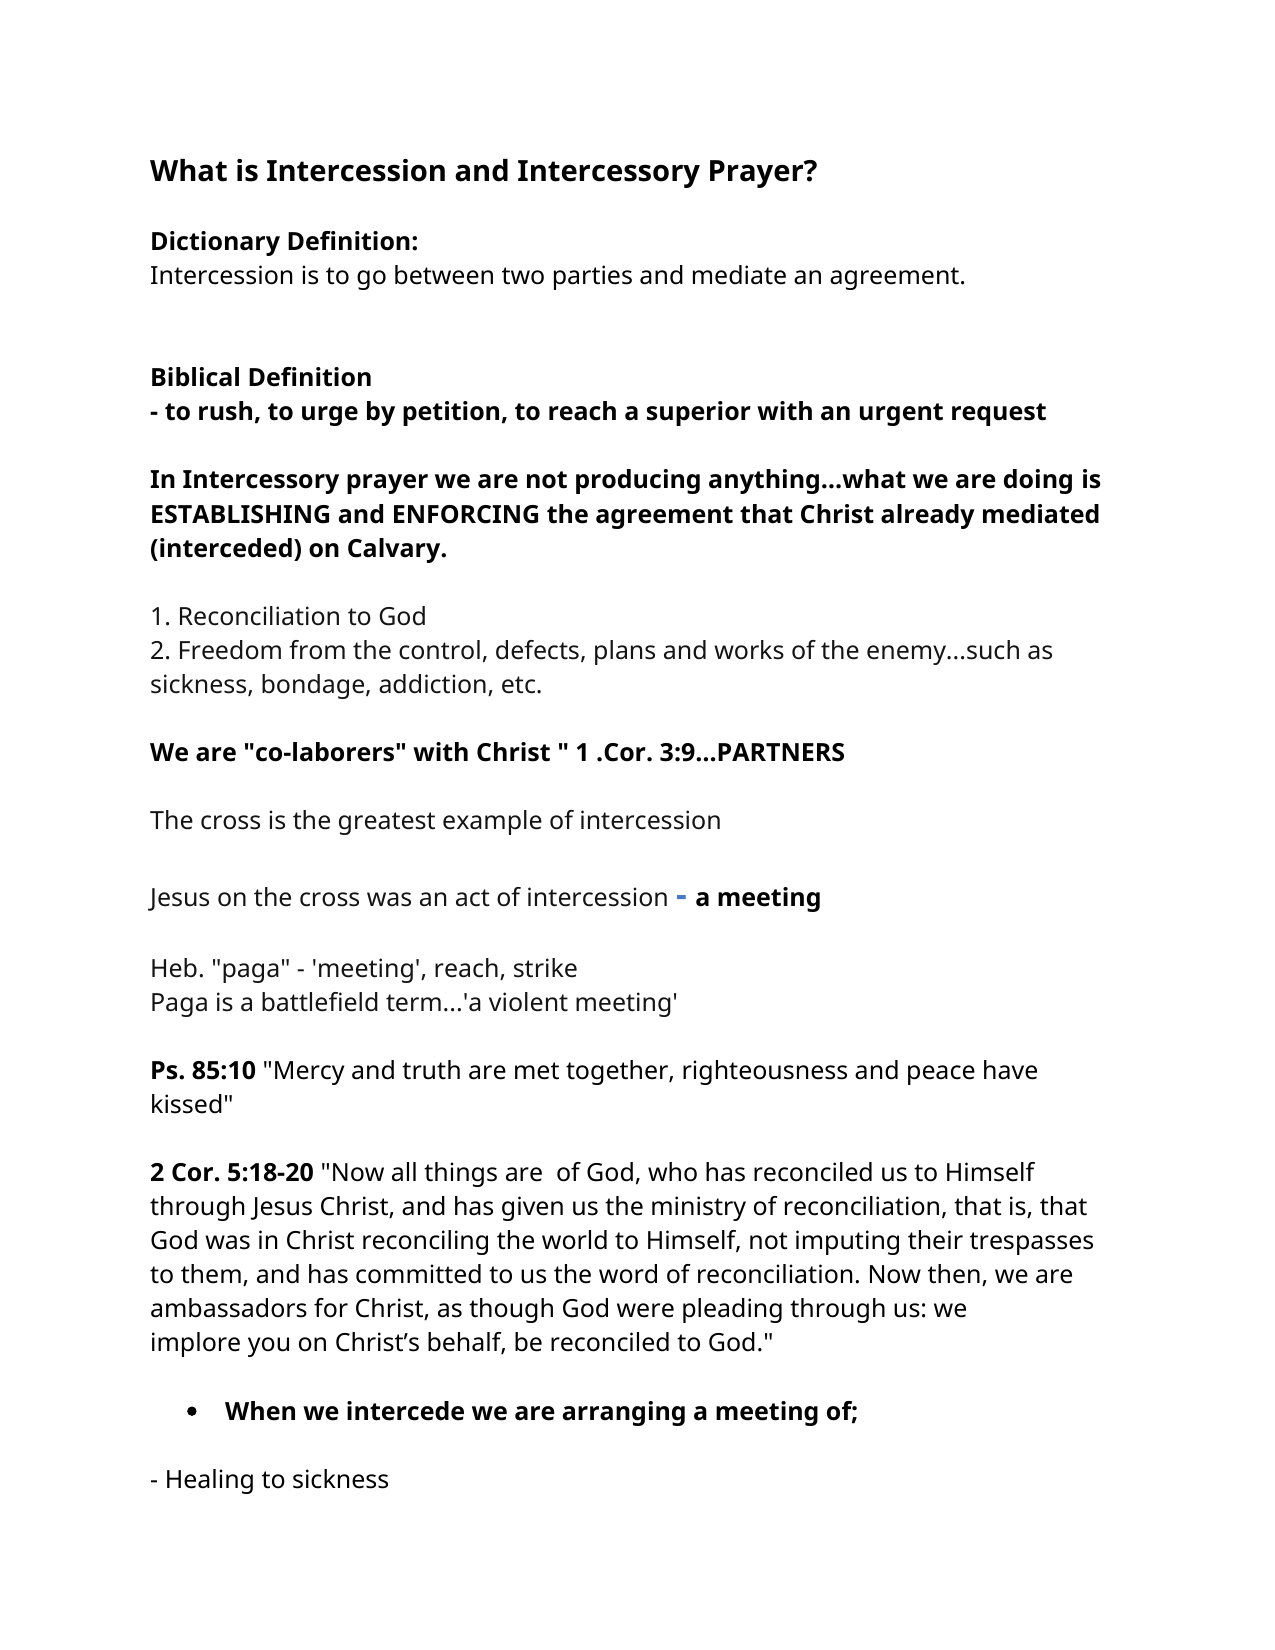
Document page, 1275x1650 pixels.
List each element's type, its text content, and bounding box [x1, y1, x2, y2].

list When we intercede we are arranging a meeting of; [187, 1393, 1125, 1427]
text In Intercessory prayer we are not producing anything…what we are doing is ESTABLISHING and ENFORCING the agreement that Christ already mediated (interceded) on Calvary. [150, 462, 1125, 564]
text Ps. 85:10 "Mercy and truth are met together, righteousness and peace have kissed" [150, 1053, 1125, 1121]
text - to rush, to urge by petition, to reach a superior with an urgent request [150, 394, 1125, 428]
text - Healing to sickness [150, 1461, 1125, 1495]
text 2. Freedom from the control, defects, plans and works of the enemy...such as sickness, bondage, addiction, etc. [150, 632, 1125, 701]
text What is Intercession and Intercessory Prayer? [150, 150, 1125, 190]
text Dictionary Definition: [150, 224, 1125, 258]
text 2 Cor. 5:18-20 "Now all things are of God, who has reconciled us to Himself through Jesus Christ, and has given us the ministry of reconciliation, that is, that God was in Christ reconciling the world to Himself, not imputing their trespasses to them, and has committed to us the word of reconciliation. Now then, we are ambassadors for Christ, as though God were pleading through us: we implore you on Christ’s behalf, be reconciled to God." [150, 1155, 1125, 1359]
text The cross is the greatest example of intercession [150, 803, 1125, 837]
text Heb. "paga" - 'meeting', reach, strike [150, 950, 1125, 984]
text Paga is a battlefield term...'a violent meeting' [150, 984, 1125, 1018]
text 1. Reconciliation to God [150, 598, 1125, 632]
text We are "co-laborers" with Christ " 1 .Cor. 3:9…PARTNERS [150, 735, 1125, 769]
text Intercession is to go between two parties and mediate an agreement. [150, 258, 1125, 292]
text Biblical Definition [150, 360, 1125, 394]
text Jesus on the cross was an act of intercession - a meeting [150, 871, 1125, 916]
